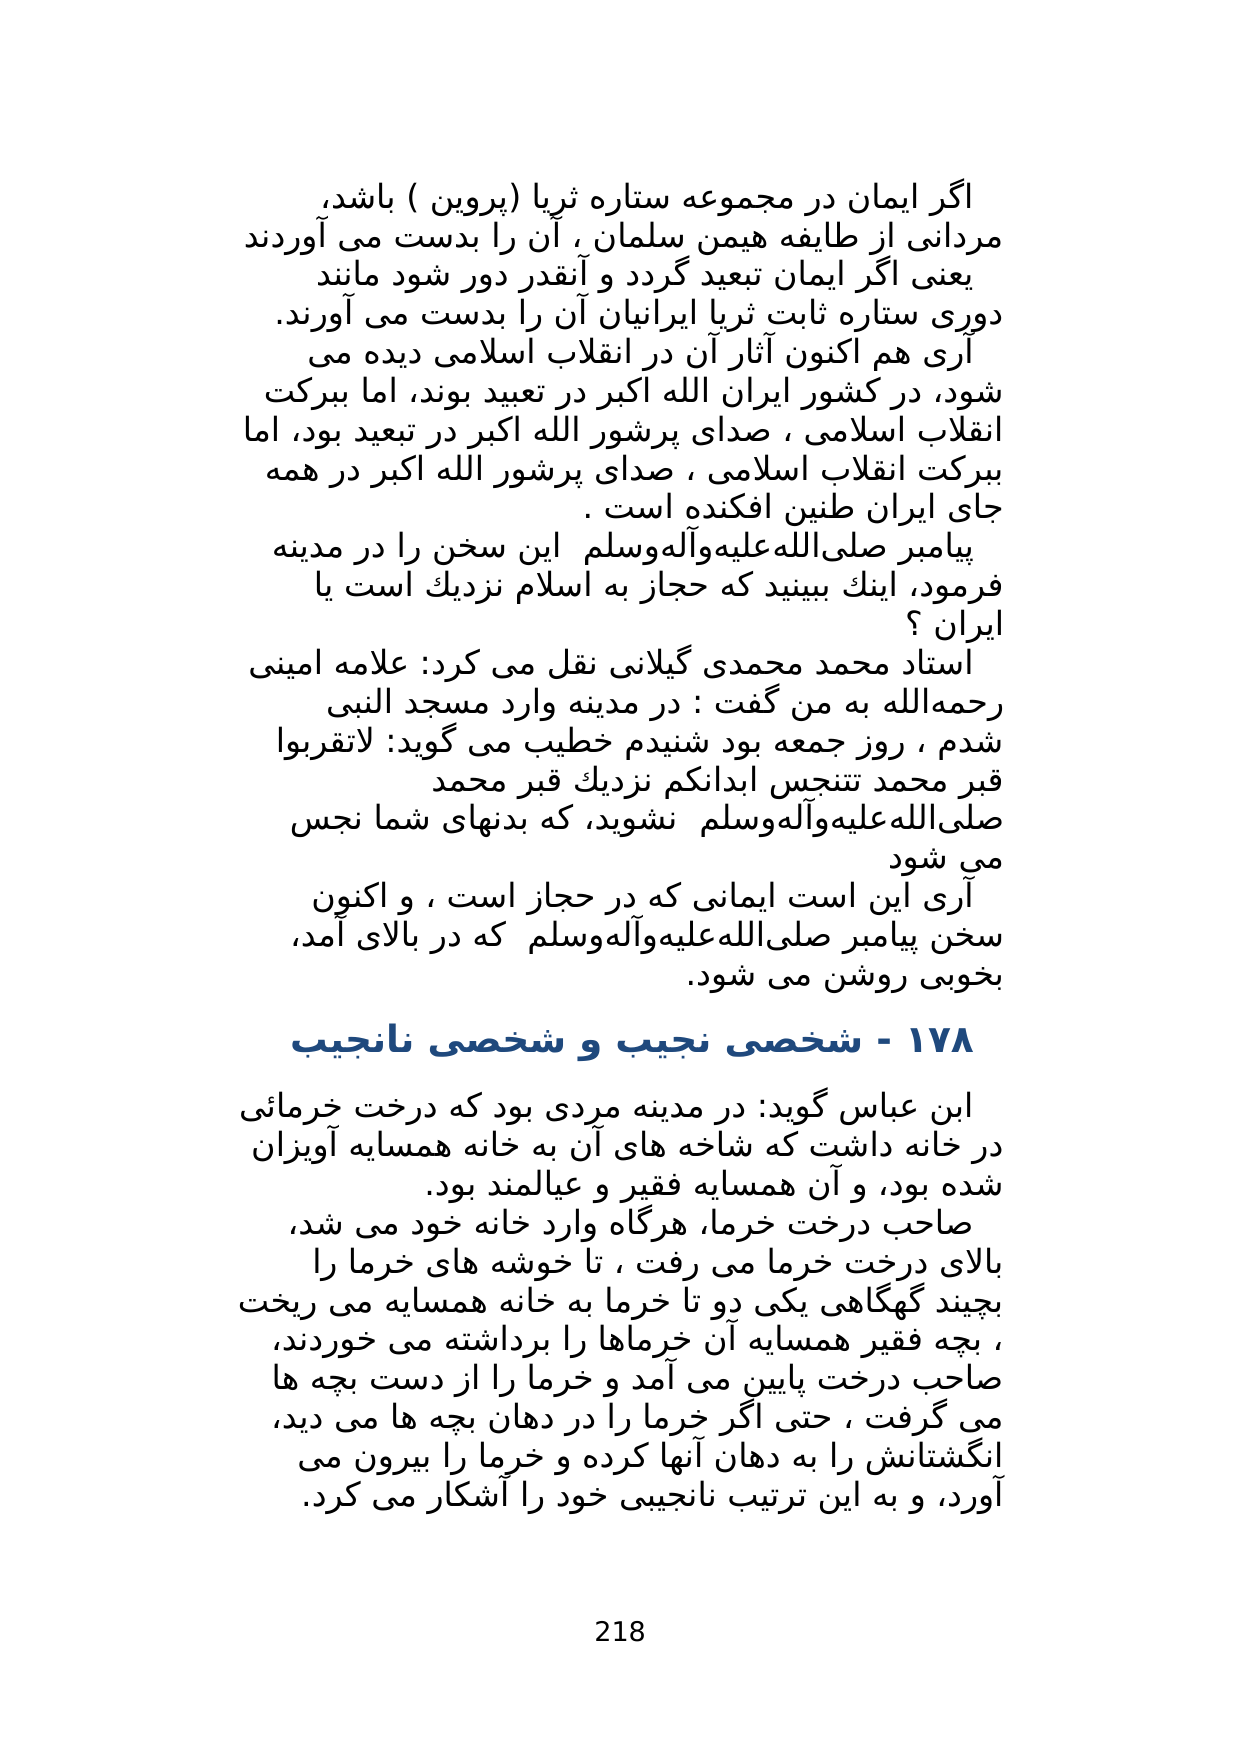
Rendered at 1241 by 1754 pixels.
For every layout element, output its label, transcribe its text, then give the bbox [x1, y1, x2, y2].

text ابن عباس گويد: در مدينه مردى بود كه درخت خرمائى در خانه داشت كه شاخه هاى آن به خانه همسايه آويزان شده بود، و آن همسايه فقير و عيالمند بود. [236, 1087, 1004, 1203]
text آرى هم اكنون آثار آن در انقلاب اسلامى ديده مى شود، در كشور ايران الله اكبر در تعبيد بوند، اما ببركت انقلاب اسلامى ، صداى پرشور الله اكبر در تبعيد بود، اما ببركت انقلاب اسلامى ، صداى پرشور الله اكبر در همه جاى ايران طنين افكنده است . [236, 333, 1004, 527]
subtitle ١٧٨ - شخصى نجيب و شخصى نانجيب [236, 1018, 1004, 1062]
text آرى اين است ايمانى كه در حجاز است ، و اكنون سخن پيامبر صلى‌الله‌عليه‌وآله‌وسلم كه در بالاى آمد، بخوبى روشن مى شود. [236, 877, 1004, 993]
text يعنى اگر ايمان تبعيد گردد و آنقدر دور شود مانند دورى ستاره ثابت ثريا ايرانيان آن را بدست مى آورند. [236, 255, 1004, 333]
text صاحب درخت خرما، هرگاه وارد خانه خود مى شد، بالاى درخت خرما مى رفت ، تا خوشه هاى خرما را بچيند گهگاهى يكى دو تا خرما به خانه همسايه مى ريخت ، بچه فقير همسايه آن خرماها را برداشته مى خوردند، صاحب درخت پايين مى آمد و خرما را از دست بچه ها مى گرفت ، حتى اگر خرما را در دهان بچه ها مى ديد، انگشتانش را به دهان آنها كرده و خرما را بيرون مى آورد، و به اين ترتيب نانجيبى خود را آشكار مى كرد. [236, 1203, 1004, 1514]
text استاد محمد محمدى گيلانى نقل مى كرد: علامه امينى رحمه‌الله به من گفت : در مدينه وارد مسجد النبى شدم ، روز جمعه بود شنيدم خطيب مى گويد: لاتقربوا قبر محمد تتنجس ابدانكم نزديك قبر محمد صلى‌الله‌عليه‌وآله‌وسلم نشويد، كه بدنهاى شما نجس مى شود [236, 643, 1004, 877]
text پيامبر صلى‌الله‌عليه‌وآله‌وسلم اين سخن را در مدينه فرمود، اينك ببينيد كه حجاز به اسلام نزديك است يا ايران ؟ [236, 527, 1004, 643]
text اگر ايمان در مجموعه ستاره ثريا (پروين ) باشد، مردانى از طايفه هيمن سلمان ، آن را بدست مى آوردند [236, 177, 1004, 255]
